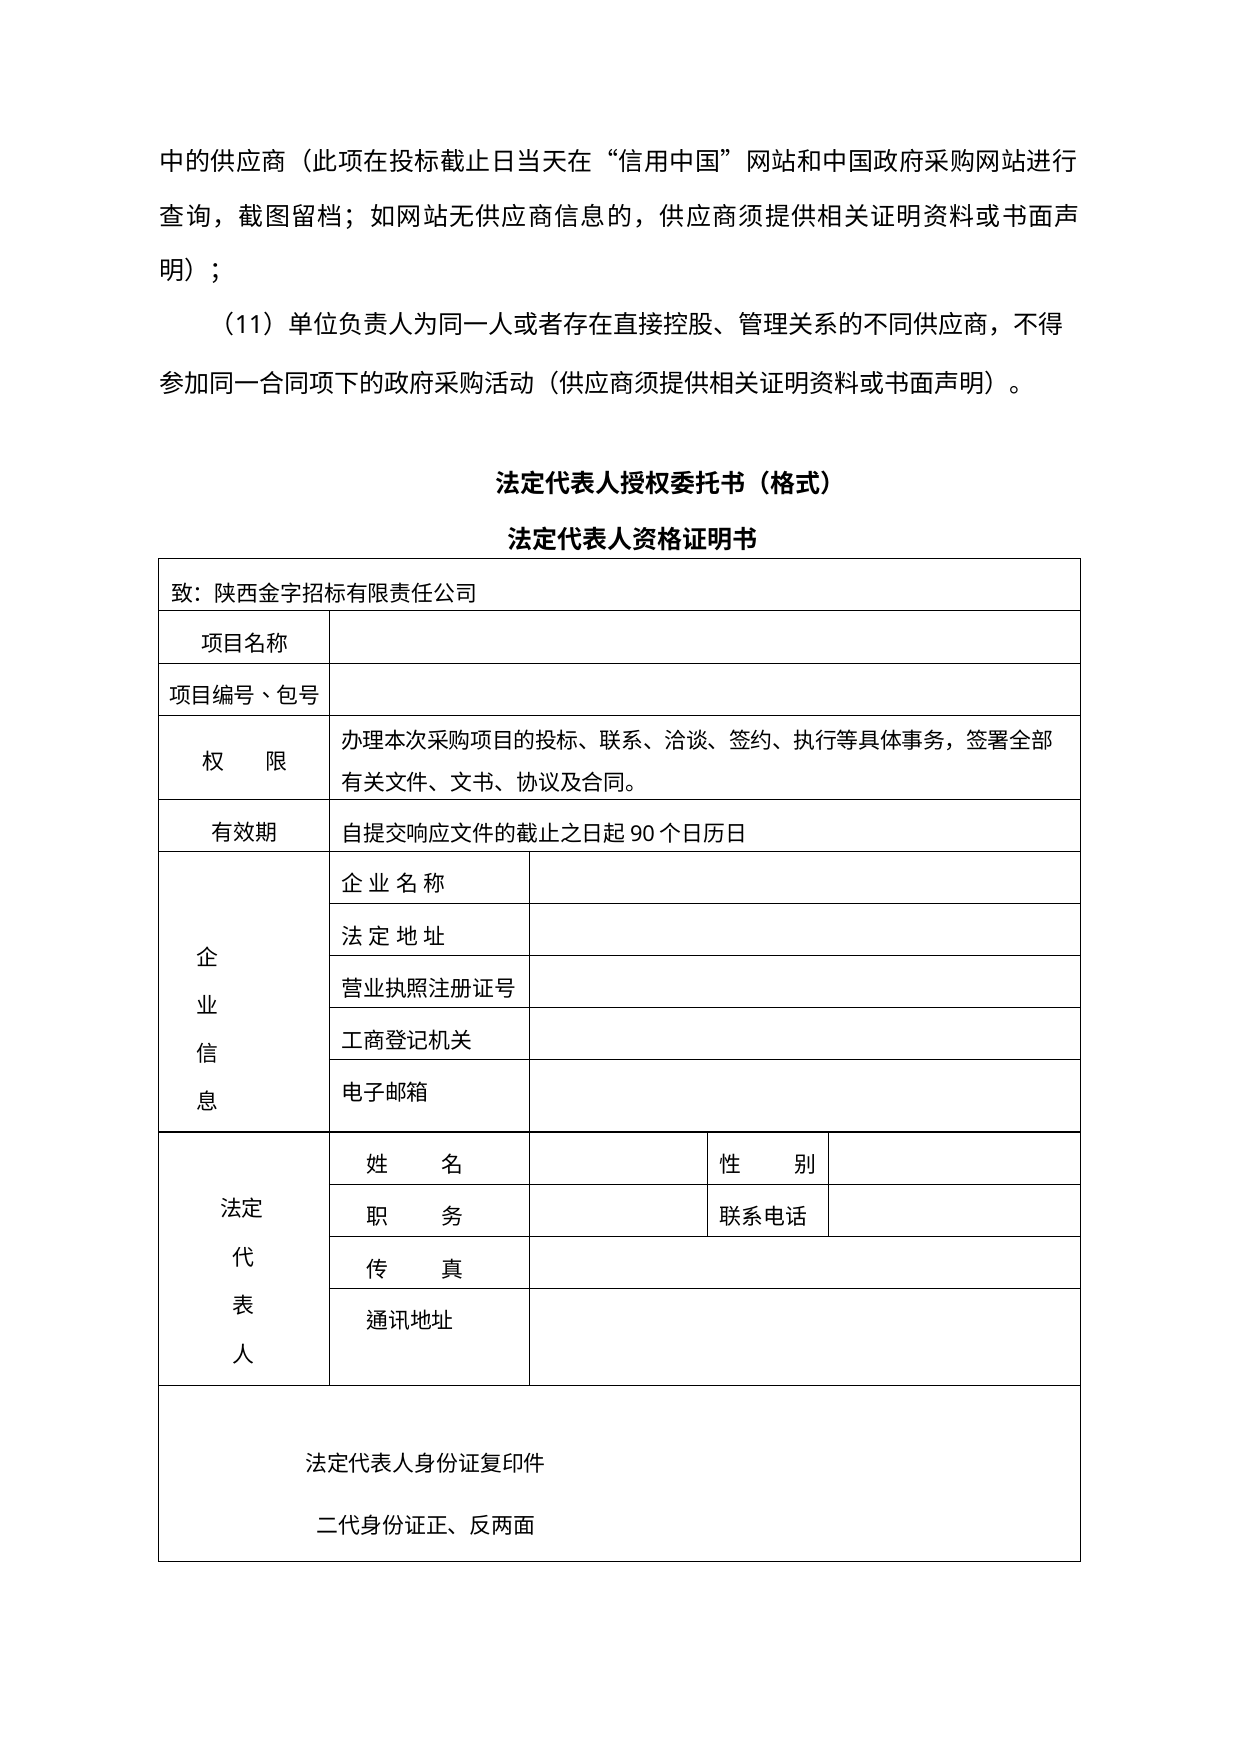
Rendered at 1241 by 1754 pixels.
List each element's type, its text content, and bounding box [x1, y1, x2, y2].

table_cell [530, 1289, 1080, 1385]
table_cell 电子邮箱 [330, 1060, 529, 1131]
table_cell 工商登记机关 [330, 1008, 529, 1059]
table_cell 办理本次采购项目的投标、联系、洽谈、签约、执行等具体事务，签署全部有关文件、文书、协议及合同。 [330, 716, 1080, 798]
table_cell 法定代表人 [159, 1133, 329, 1385]
table_cell [330, 664, 1080, 714]
table_cell [829, 1185, 1080, 1236]
table_cell [330, 611, 1080, 662]
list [159, 142, 1081, 287]
subtitle 法定代表人授权委托书（格式） [259, 464, 1081, 500]
table_cell 自提交响应文件的截止之日起90个日历日 [330, 800, 1080, 851]
table_cell 法 定 地 址 [330, 904, 529, 955]
text 法定代表人资格证明书 [500, 521, 765, 556]
table_cell 联系电话 [708, 1185, 828, 1236]
table_cell 营业执照注册证号 [330, 956, 529, 1007]
table_cell 企 业 名 称 [330, 852, 529, 903]
table_cell [530, 1185, 707, 1236]
table_header 致：陕西金字招标有限责任公司 [159, 559, 1080, 610]
table_cell [829, 1133, 1080, 1183]
table_cell [530, 1008, 1080, 1059]
table_cell 法定代表人身份证复印件 二代身份证正、反两面 [159, 1386, 1080, 1561]
table_cell 传 真 [330, 1237, 529, 1288]
table_cell 项目编号、包号 [159, 664, 329, 714]
table_cell 权 限 [159, 716, 329, 798]
table_cell [530, 852, 1080, 903]
table_cell 姓 名 [330, 1133, 529, 1183]
table_cell [530, 1237, 1080, 1288]
table_cell 性 别 [708, 1133, 828, 1183]
table_cell 职 务 [330, 1185, 529, 1236]
table_cell 有效期 [159, 800, 329, 851]
table_cell 项目名称 [159, 611, 329, 662]
table_cell [530, 956, 1080, 1007]
table_cell [530, 1133, 707, 1183]
table_cell 企业信息 [159, 852, 329, 1131]
table_cell [530, 904, 1080, 955]
table_cell [530, 1060, 1080, 1131]
table_cell 通讯地址 [330, 1289, 529, 1385]
text （11）单位负责人为同一人或者存在直接控股、管理关系的不同供应商，不得参加同一合同项下的政府采购活动（供应商须提供相关证明资料或书面声明）。 [159, 305, 1081, 400]
